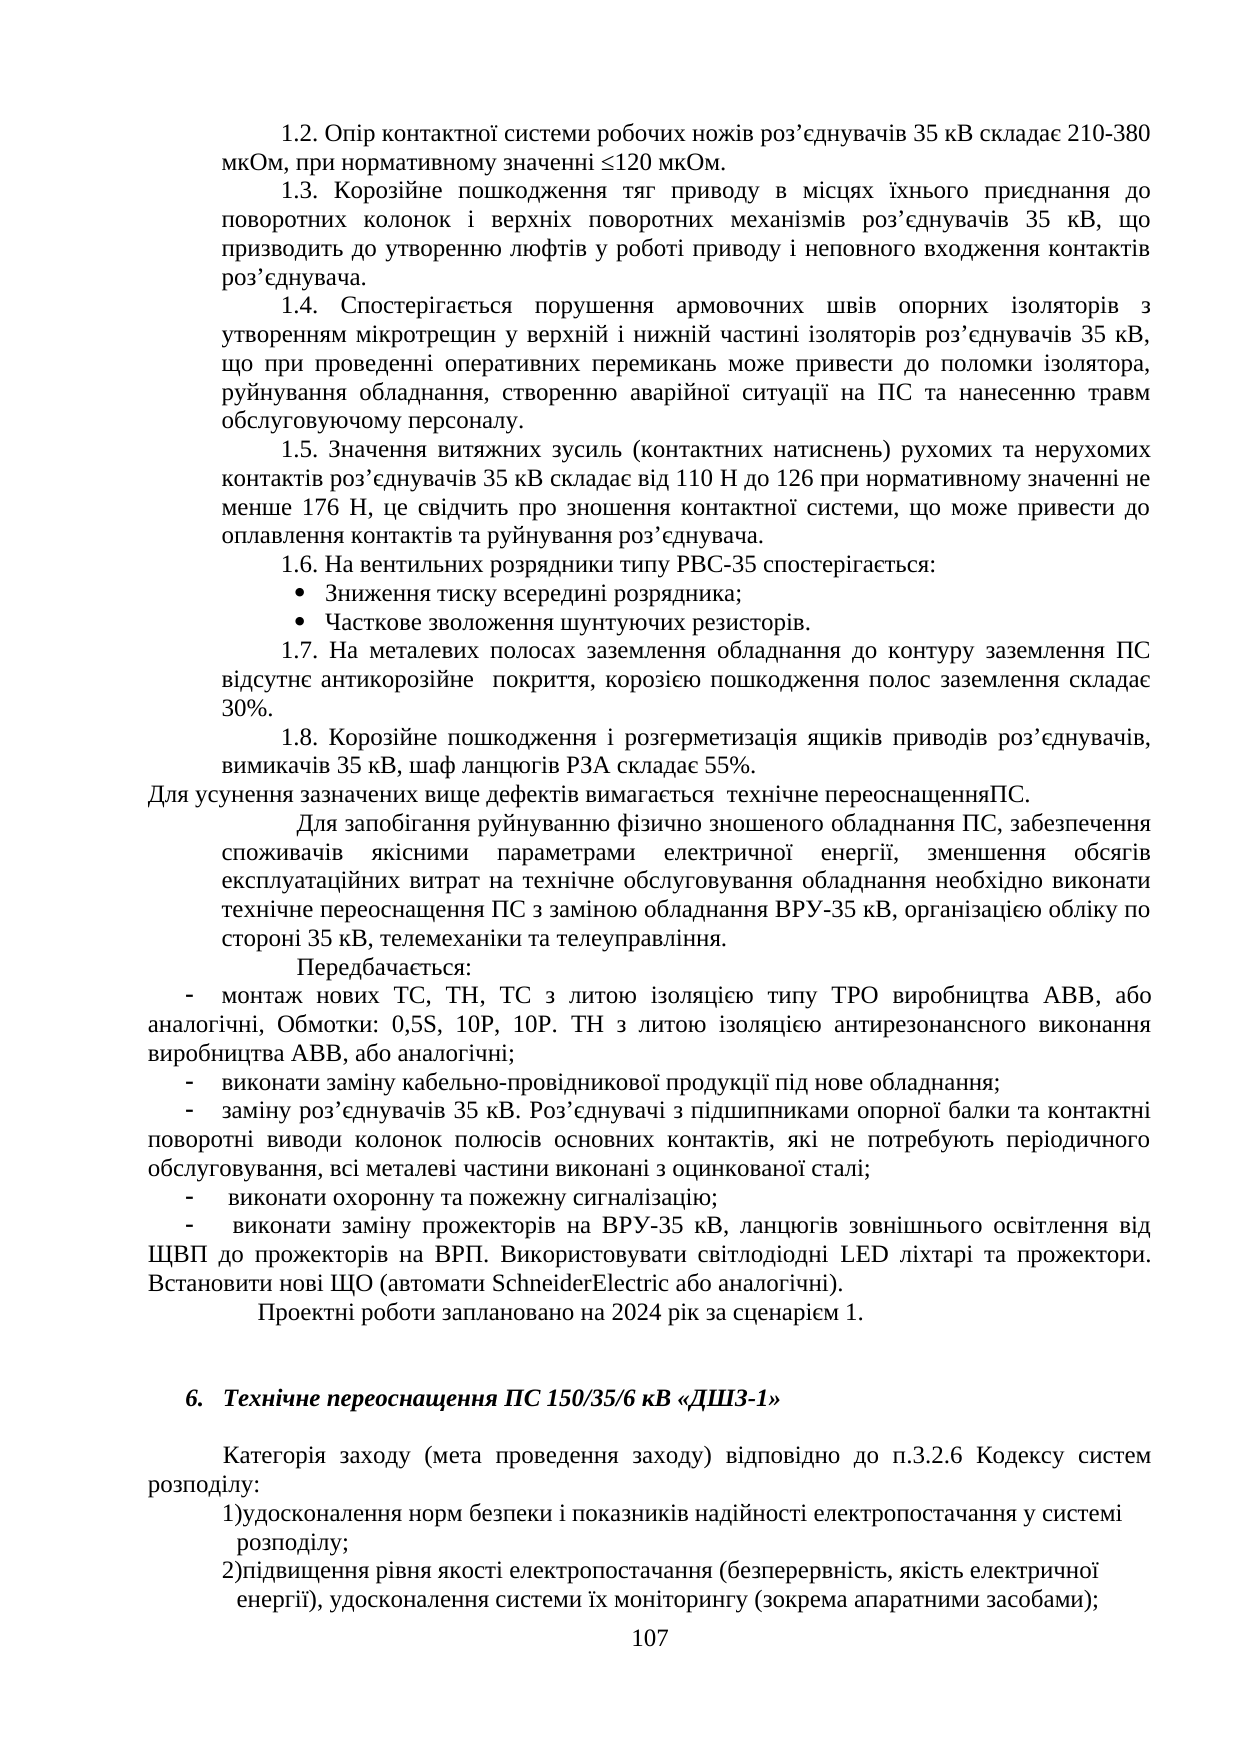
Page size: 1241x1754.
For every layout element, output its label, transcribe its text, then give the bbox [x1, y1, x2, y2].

list Технічне переоснащення ПС 150/35/6 кВ «ДШЗ-1» [185, 1383, 1152, 1412]
text 1.5. Значення витяжних зусиль (контактних натиснень) рухомих та нерухомих контактів роз’єднувачів 35 кВ складає від 110 Н до 126 при нормативному значенні не менше 176 Н, це свідчить про зношення контактної системи, що може привести до оплавлення контактів та руйнування роз’єднувача. [221, 434, 1152, 549]
list виконати охоронну та пожежну сигналізацію; [148, 1182, 1152, 1211]
list виконати заміну прожекторів на ВРУ-35 кВ, ланцюгів зовнішнього освітлення від ЩВП до прожекторів на ВРП. Використовувати світлодіодні LED ліхтарі та прожектори. Встановити нові ЩО (автомати SchneiderElectric або аналогічні). [148, 1211, 1152, 1297]
list Часткове зволоження шунтуючих резисторів. [192, 607, 1152, 636]
text Передбачається: [221, 952, 1152, 981]
list виконати заміну кабельно-провідникової продукції під нове обладнання; [148, 1067, 1152, 1096]
text Проектні роботи заплановано на 2024 рік за сценарієм 1. [221, 1297, 1152, 1326]
text 2)підвищення рівня якості електропостачання (безперервність, якість електричної енергії), удосконалення системи їх моніторингу (зокрема апаратними засобами); [222, 1556, 1149, 1613]
text 1)удосконалення норм безпеки і показників надійності електропостачання у системі розподілу; [222, 1498, 1149, 1556]
text 1.6. На вентильних розрядники типу РВС-35 спостерігається: [221, 549, 1152, 578]
text 1.2. Опір контактної системи робочих ножів роз’єднувачів 35 кВ складає 210-380 мкОм, при нормативному значенні ≤120 мкОм. [221, 118, 1152, 176]
list Категорія заходу (мета проведення заходу) відповідно до п.3.2.6 Кодексу систем розподілу: [148, 1441, 1152, 1498]
text 1.8. Корозійне пошкодження і розгерметизація ящиків приводів роз’єднувачів, вимикачів 35 кВ, шаф ланцюгів РЗА складає 55%. [221, 722, 1152, 779]
text Для усунення зазначених вище дефектів вимагається технічне переоснащенняПС. [148, 779, 1152, 808]
list заміну роз’єднувачів 35 кВ. Роз’єднувачі з підшипниками опорної балки та контактні поворотні виводи колонок полюсів основних контактів, які не потребують періодичного обслуговування, всі металеві частини виконані з оцинкованої сталі; [148, 1096, 1152, 1182]
list Зниження тиску всередині розрядника; [192, 578, 1152, 607]
list монтаж нових ТС, ТН, ТС з литою ізоляцією типу ТРО виробництва АВВ, або аналогічні, Обмотки: 0,5S, 10Р, 10Р. ТН з литою ізоляцією антирезонансного виконання виробництва АВВ, або аналогічні; [148, 981, 1152, 1067]
text 1.4. Спостерігається порушення армовочних швів опорних ізоляторів з утворенням мікротрещин у верхній і нижній частині ізоляторів роз’єднувачів 35 кВ, що при проведенні оперативних перемикань може привести до поломки ізолятора, руйнування обладнання, створенню аварійної ситуації на ПС та нанесенню травм обслуговуючому персоналу. [221, 291, 1152, 434]
text Для запобігання руйнуванню фізично зношеного обладнання ПС, забезпечення споживачів якісними параметрами електричної енергії, зменшення обсягів експлуатаційних витрат на технічне обслуговування обладнання необхідно виконати технічне переоснащення ПС з заміною обладнання ВРУ-35 кВ, організацією обліку по стороні 35 кВ, телемеханіки та телеуправління. [221, 808, 1152, 952]
text 1.7. На металевих полосах заземлення обладнання до контуру заземлення ПС відсутнє антикорозійне покриття, корозією пошкодження полос заземлення складає 30%. [221, 636, 1152, 722]
text 1.3. Корозійне пошкодження тяг приводу в місцях їхнього приєднання до поворотних колонок і верхніх поворотних механізмів роз’єднувачів 35 кВ, що призводить до утворенню люфтів у роботі приводу і неповного входження контактів роз’єднувача. [221, 176, 1152, 291]
